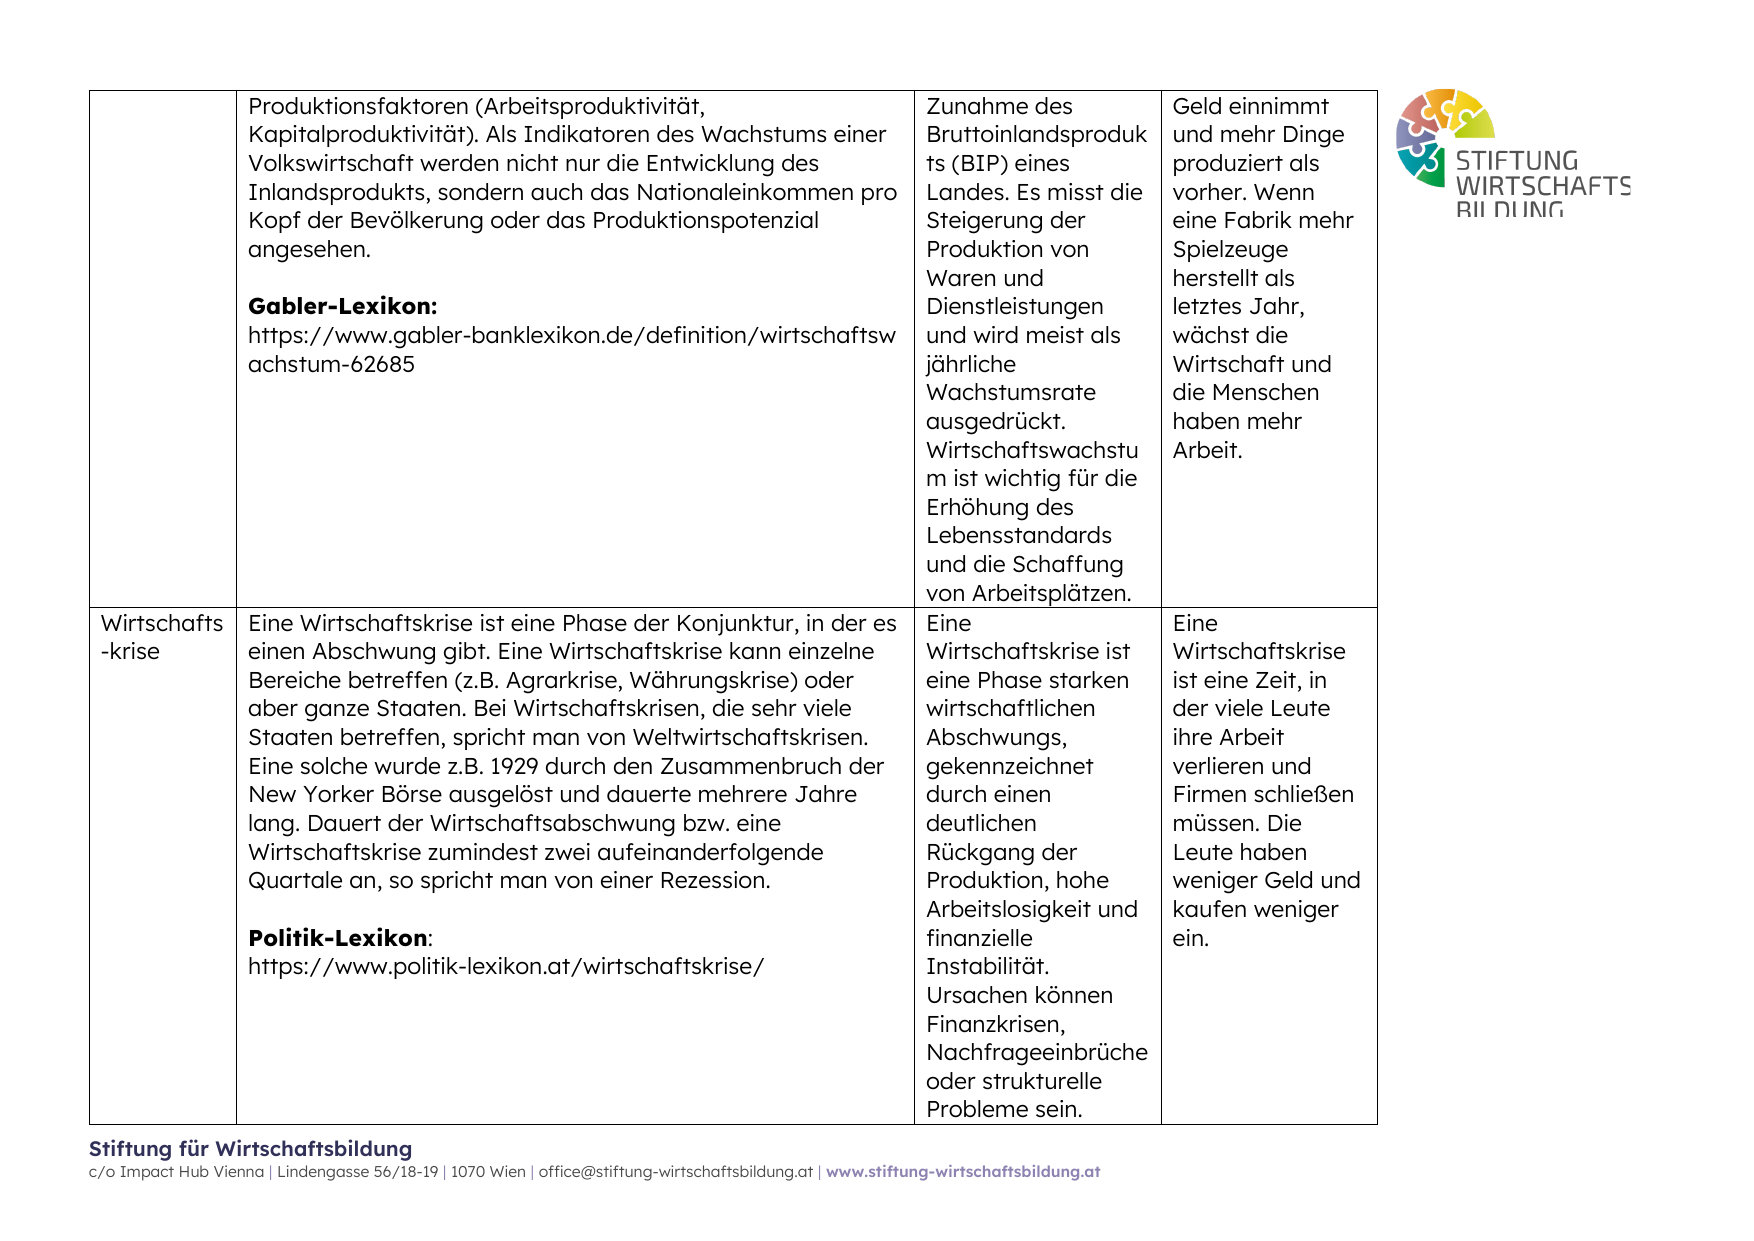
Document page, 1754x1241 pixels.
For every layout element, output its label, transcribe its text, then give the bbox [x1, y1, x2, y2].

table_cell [237, 91, 914, 607]
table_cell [915, 608, 1161, 1124]
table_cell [1162, 608, 1377, 1124]
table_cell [90, 91, 236, 607]
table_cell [915, 91, 1161, 607]
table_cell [237, 608, 914, 1124]
picture [1395, 88, 1631, 217]
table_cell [1162, 91, 1377, 607]
table_cell Wirtschafts-krise [90, 608, 236, 1124]
